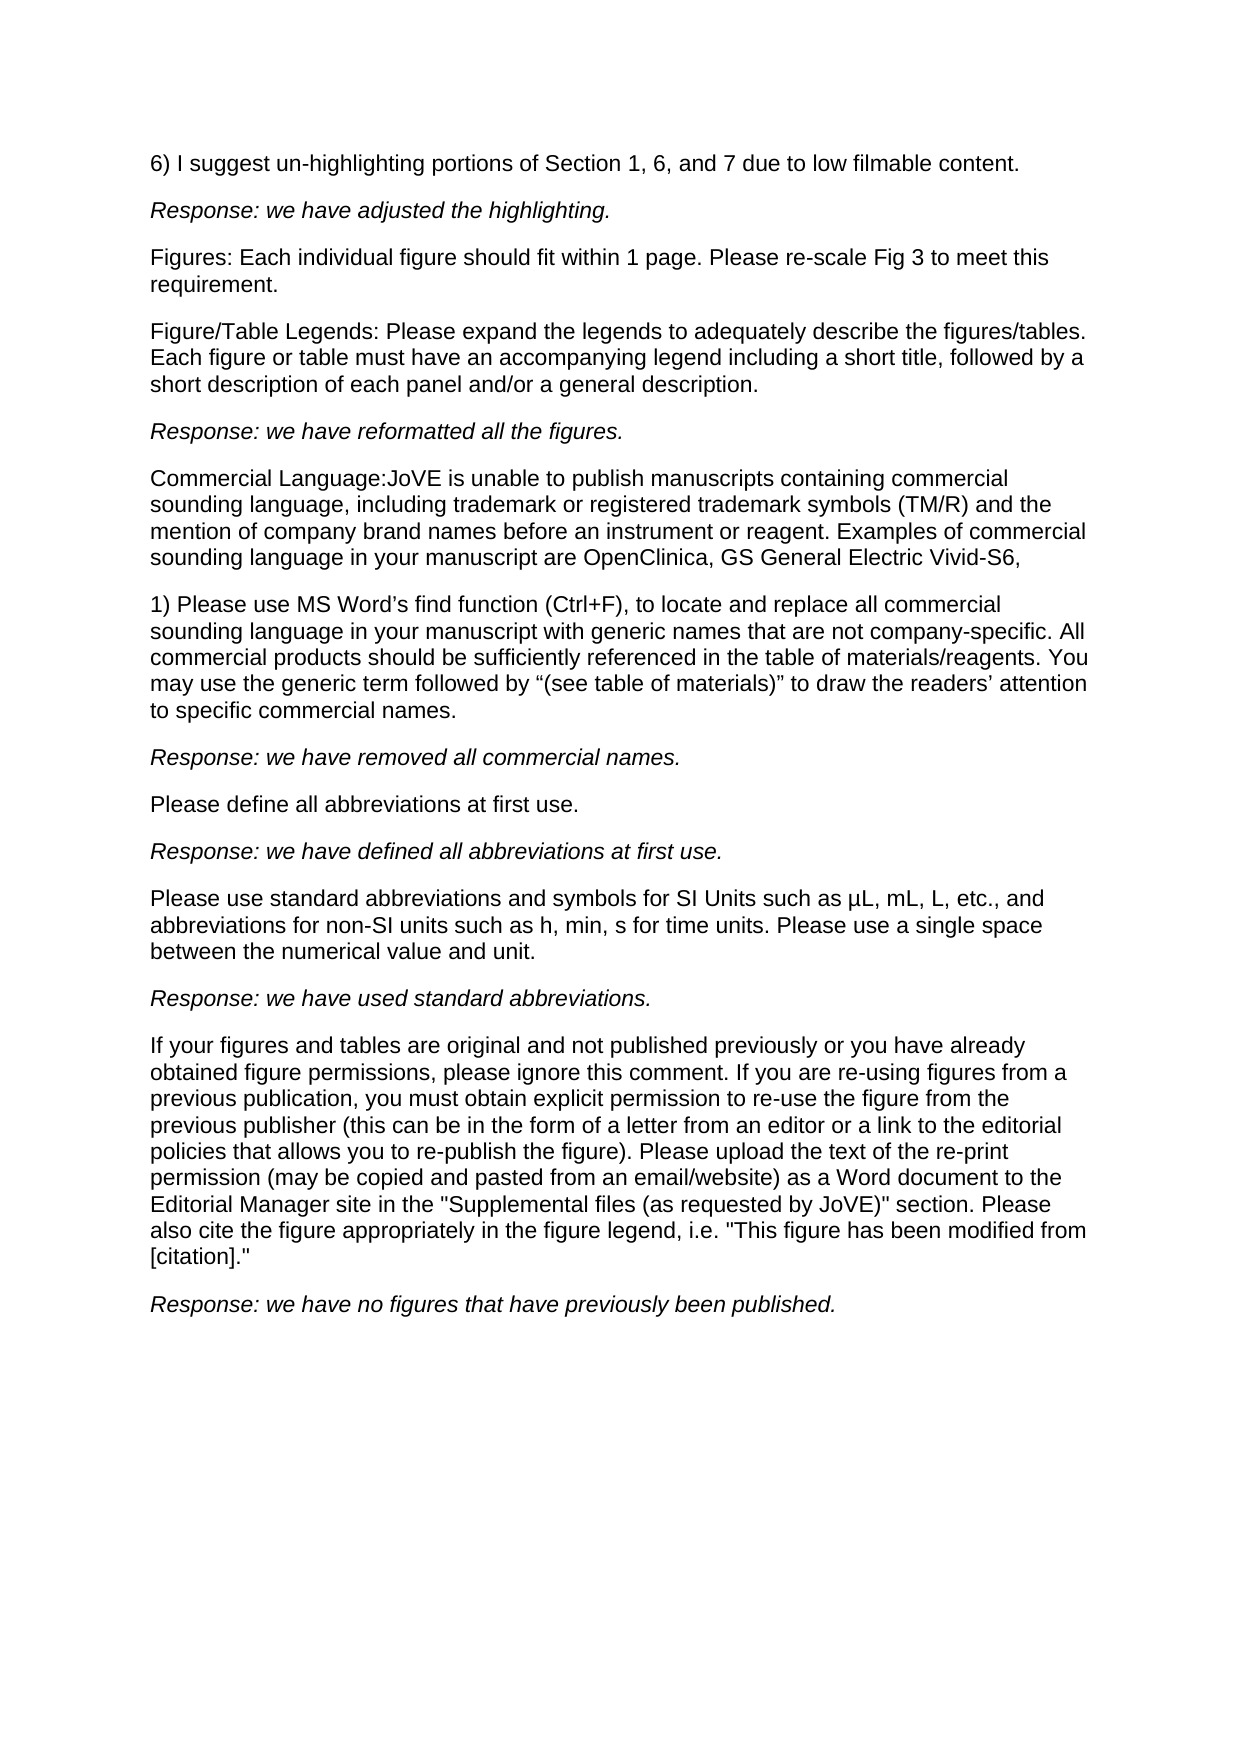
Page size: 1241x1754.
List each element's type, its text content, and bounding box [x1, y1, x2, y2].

text Figures: Each individual figure should fit within 1 page. Please re-scale Fig 3 to meet this requirement. [150, 244, 1090, 297]
text 1) Please use MS Word’s find function (Ctrl+F), to locate and replace all commercial sounding language in your manuscript with generic names that are not company-specific. All commercial products should be sufficiently referenced in the table of materials/reagents. You may use the generic term followed by “(see table of materials)” to draw the readers’ attention to specific commercial names. [150, 591, 1090, 723]
text Response: we have no figures that have previously been published. [150, 1291, 1090, 1317]
text Response: we have used standard abbreviations. [150, 985, 1090, 1012]
text If your figures and tables are original and not published previously or you have already obtained figure permissions, please ignore this comment. If you are re-using figures from a previous publication, you must obtain explicit permission to re-use the figure from the previous publisher (this can be in the form of a letter from an editor or a link to the editorial policies that allows you to re-publish the figure). Please upload the text of the re-print permission (may be copied and pasted from an email/website) as a Word document to the Editorial Manager site in the "Supplemental files (as requested by JoVE)" section. Please also cite the figure appropriately in the figure legend, i.e. "This figure has been modified from [citation]." [150, 1032, 1090, 1270]
text Please use standard abbreviations and symbols for SI Units such as µL, mL, L, etc., and abbreviations for non-SI units such as h, min, s for time units. Please use a single space between the numerical value and unit. [150, 885, 1090, 964]
text Please define all abbreviations at first use. [150, 791, 1090, 817]
text Response: we have removed all commercial names. [150, 744, 1090, 770]
text Response: we have reformatted all the figures. [150, 418, 1090, 444]
text 6) I suggest un-highlighting portions of Section 1, 6, and 7 due to low filmable content. [150, 150, 1090, 176]
text Figure/Table Legends: Please expand the legends to adequately describe the figures/tables. Each figure or table must have an accompanying legend including a short title, followed by a short description of each panel and/or a general description. [150, 318, 1090, 397]
text Response: we have adjusted the highlighting. [150, 197, 1090, 223]
text Response: we have defined all abbreviations at first use. [150, 838, 1090, 864]
text Commercial Language:JoVE is unable to publish manuscripts containing commercial sounding language, including trademark or registered trademark symbols (TM/R) and the mention of company brand names before an instrument or reagent. Examples of commercial sounding language in your manuscript are OpenClinica, GS General Electric Vivid-S6, [150, 465, 1090, 570]
